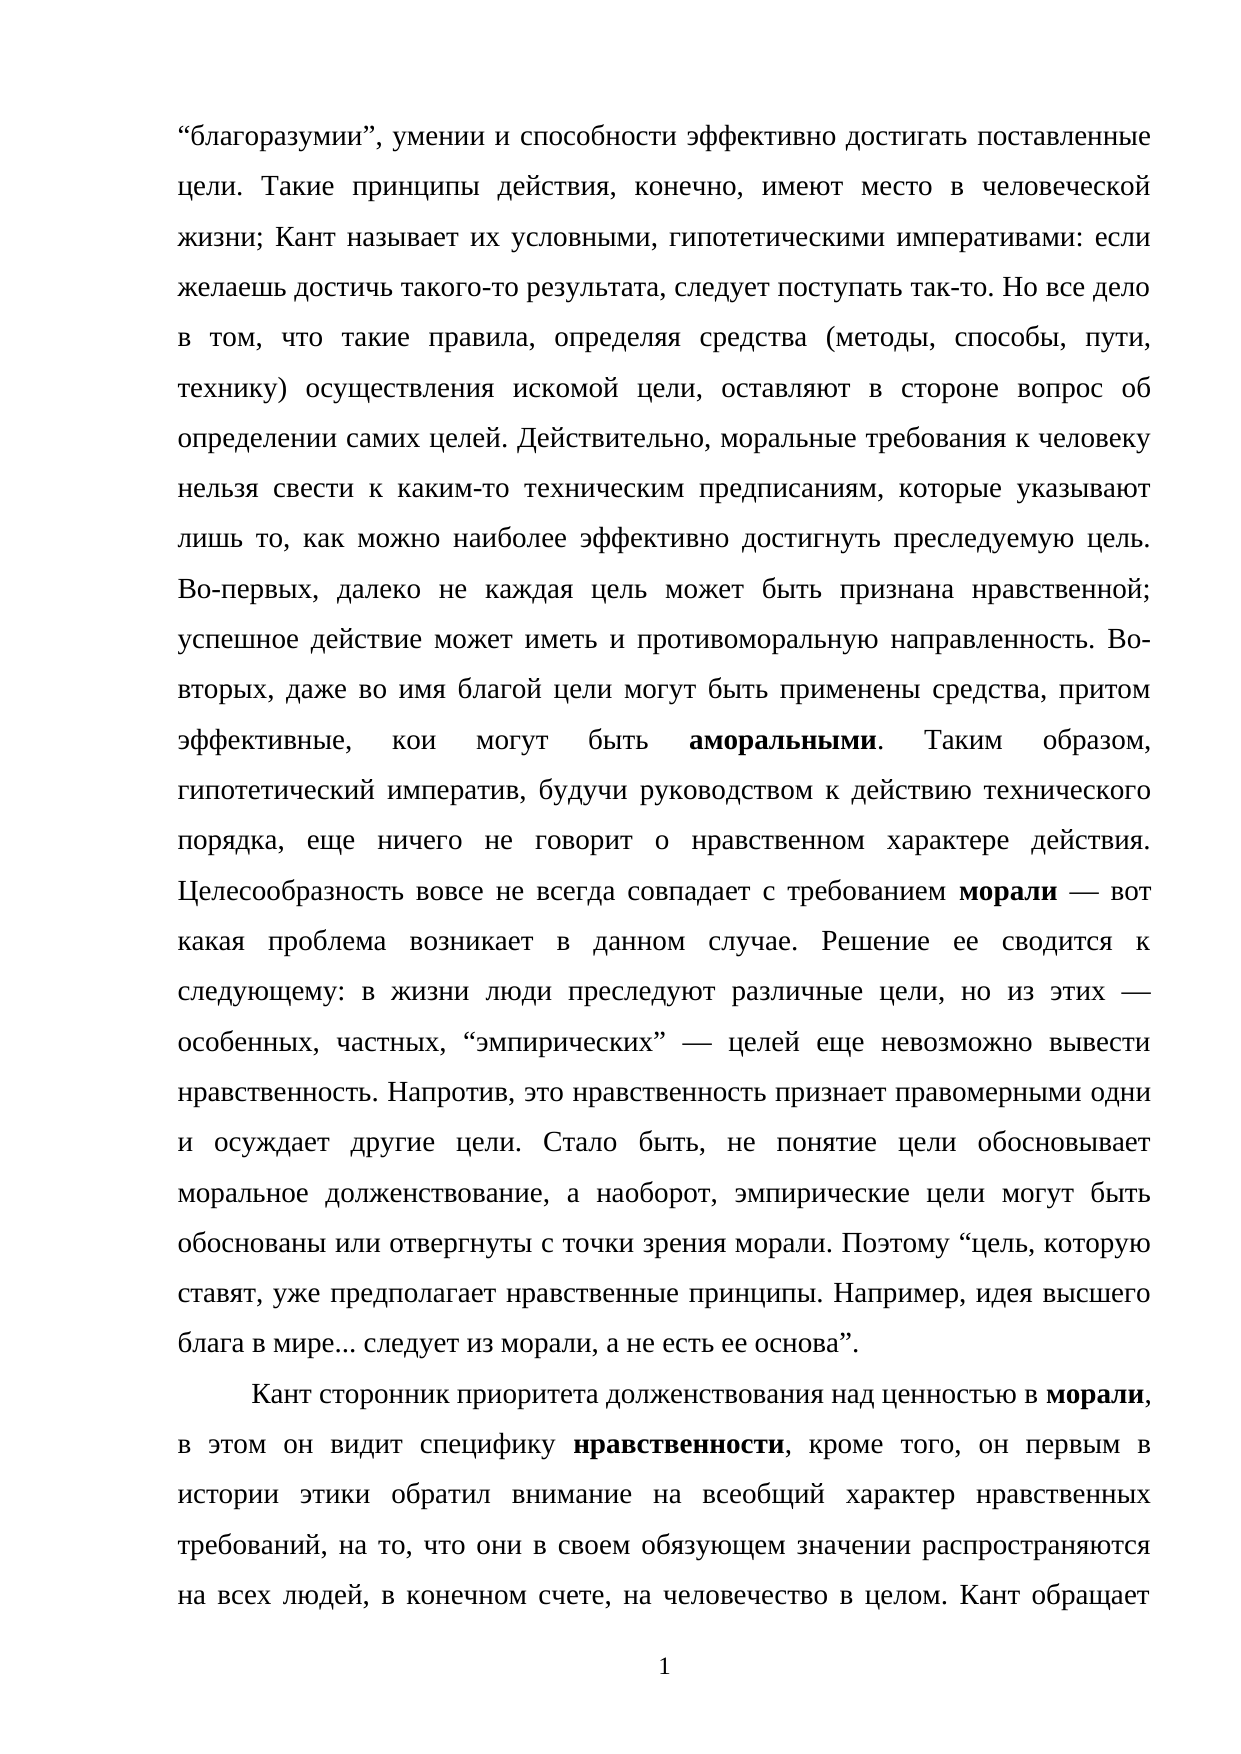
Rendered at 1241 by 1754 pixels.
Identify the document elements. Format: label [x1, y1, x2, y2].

text [177, 118, 1152, 1359]
text [177, 1376, 1152, 1611]
